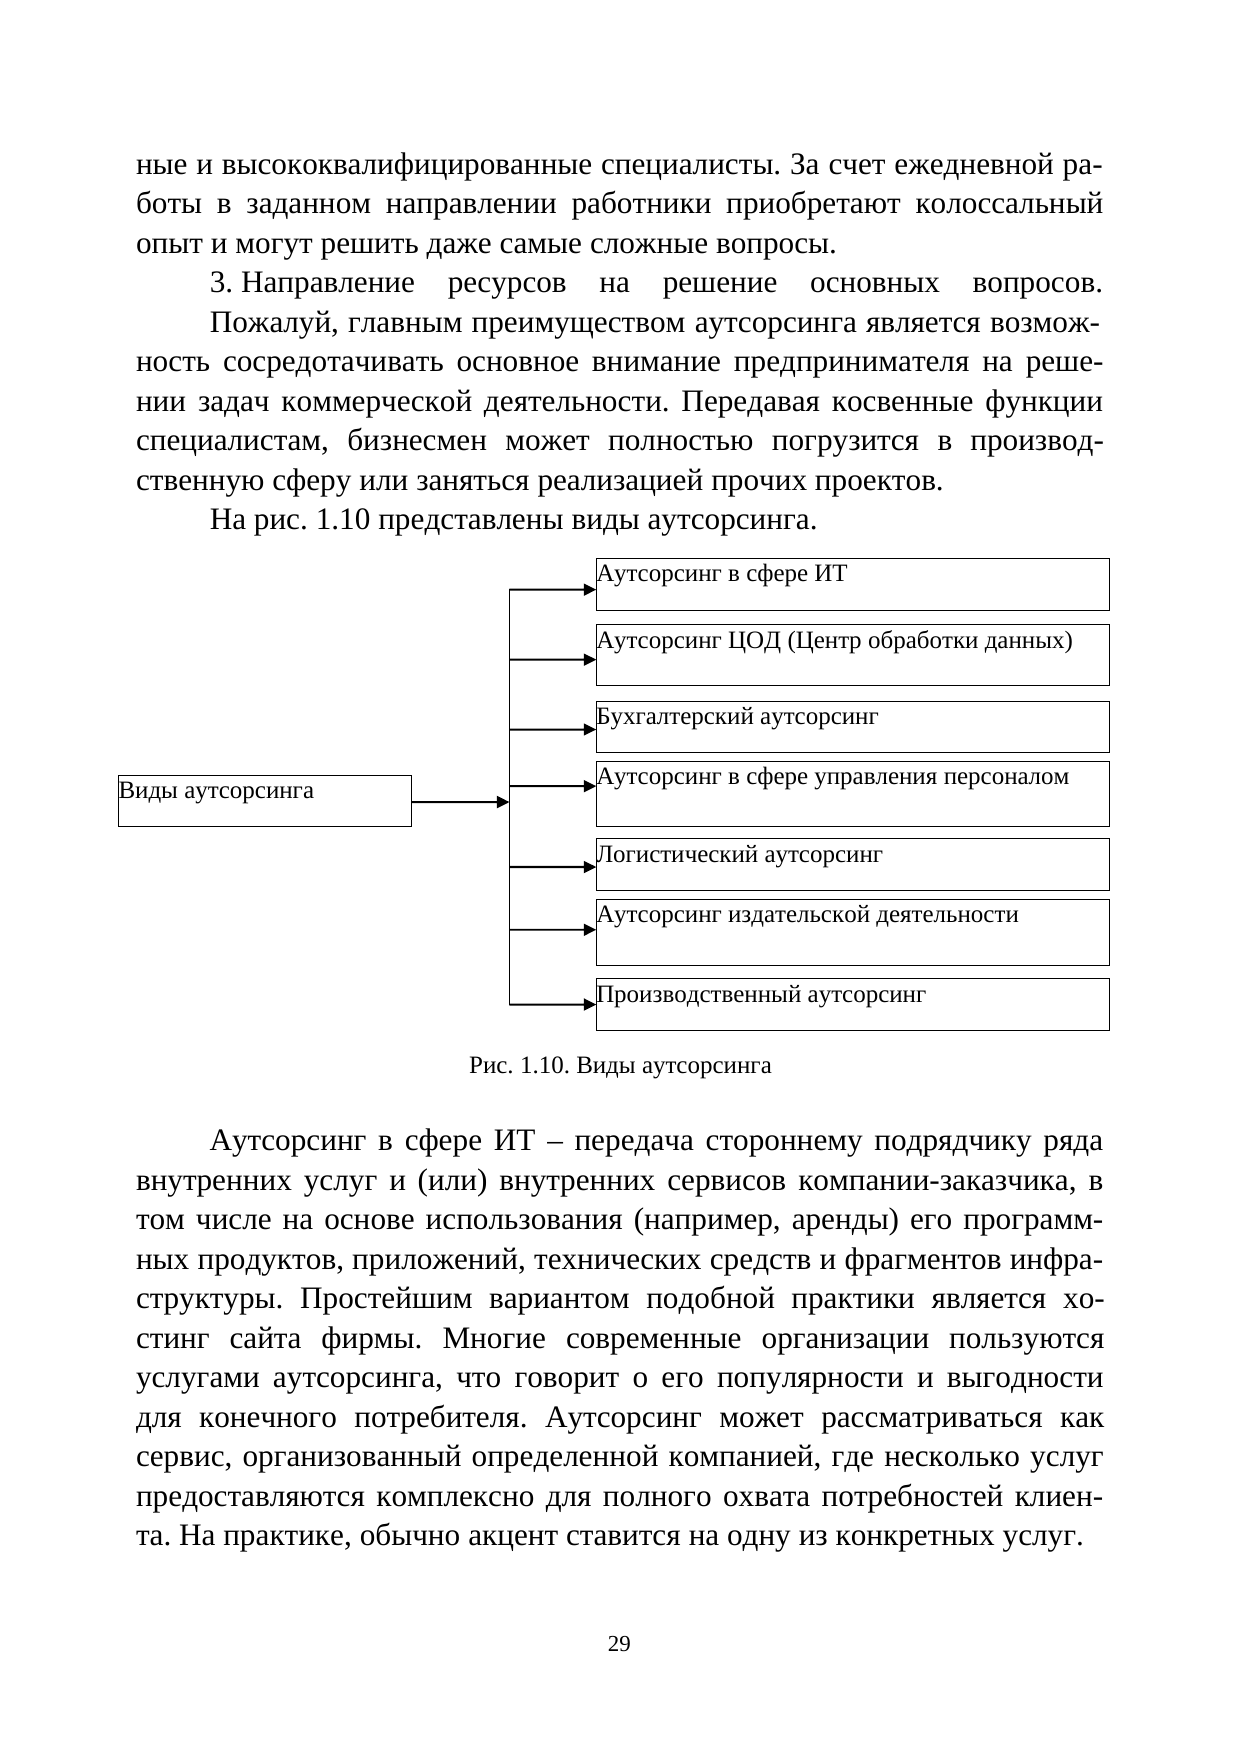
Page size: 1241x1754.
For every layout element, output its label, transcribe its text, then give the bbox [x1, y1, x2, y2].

text Рис. 1.10. Виды аутсорсинга [243, 573, 998, 1079]
text ность сосредотачивать основное внимание предпринимателя на реше- нии задач коммерческой деятельности. Передавая косвенные функции специалистам, бизнесмен может полностью погрузится в производ- ственную сферу или заняться реализацией прочих проектов. [136, 342, 1104, 497]
text Аутсорсинг в сфере ИТ – передача стороннему подрядчику ряда внутренних услуг и (или) внутренних сервисов компании-заказчика, в том числе на основе использования (например, аренды) его программ- ных продуктов, приложений, технических средств и фрагментов инфра- структуры. Простейшим вариантом подобной практики является хо- стинг сайта фирмы. Многие современные организации пользуются услугами аутсорсинга, что говорит о его популярности и выгодности для конечного потребителя. Аутсорсинг может рассматриваться как сервис, организованный определенной компанией, где несколько услуг предоставляются комплексно для полного охвата потребностей клиен- та. На практике, обычно акцент ставится на одну из конкретных услуг. [136, 1121, 1104, 1552]
text ные и высококвалифицированные специалисты. За счет ежедневной ра- боты в заданном направлении работники приобретают колоссальный опыт и могут решить даже самые сложные вопросы. [136, 145, 1104, 260]
text На рис. 1.10 представлены виды аутсорсинга. [209, 501, 1157, 536]
list Направление ресурсов на решение основных вопросов. Пожалуй, главным преимуществом аутсорсинга является возмож- [209, 263, 1104, 339]
